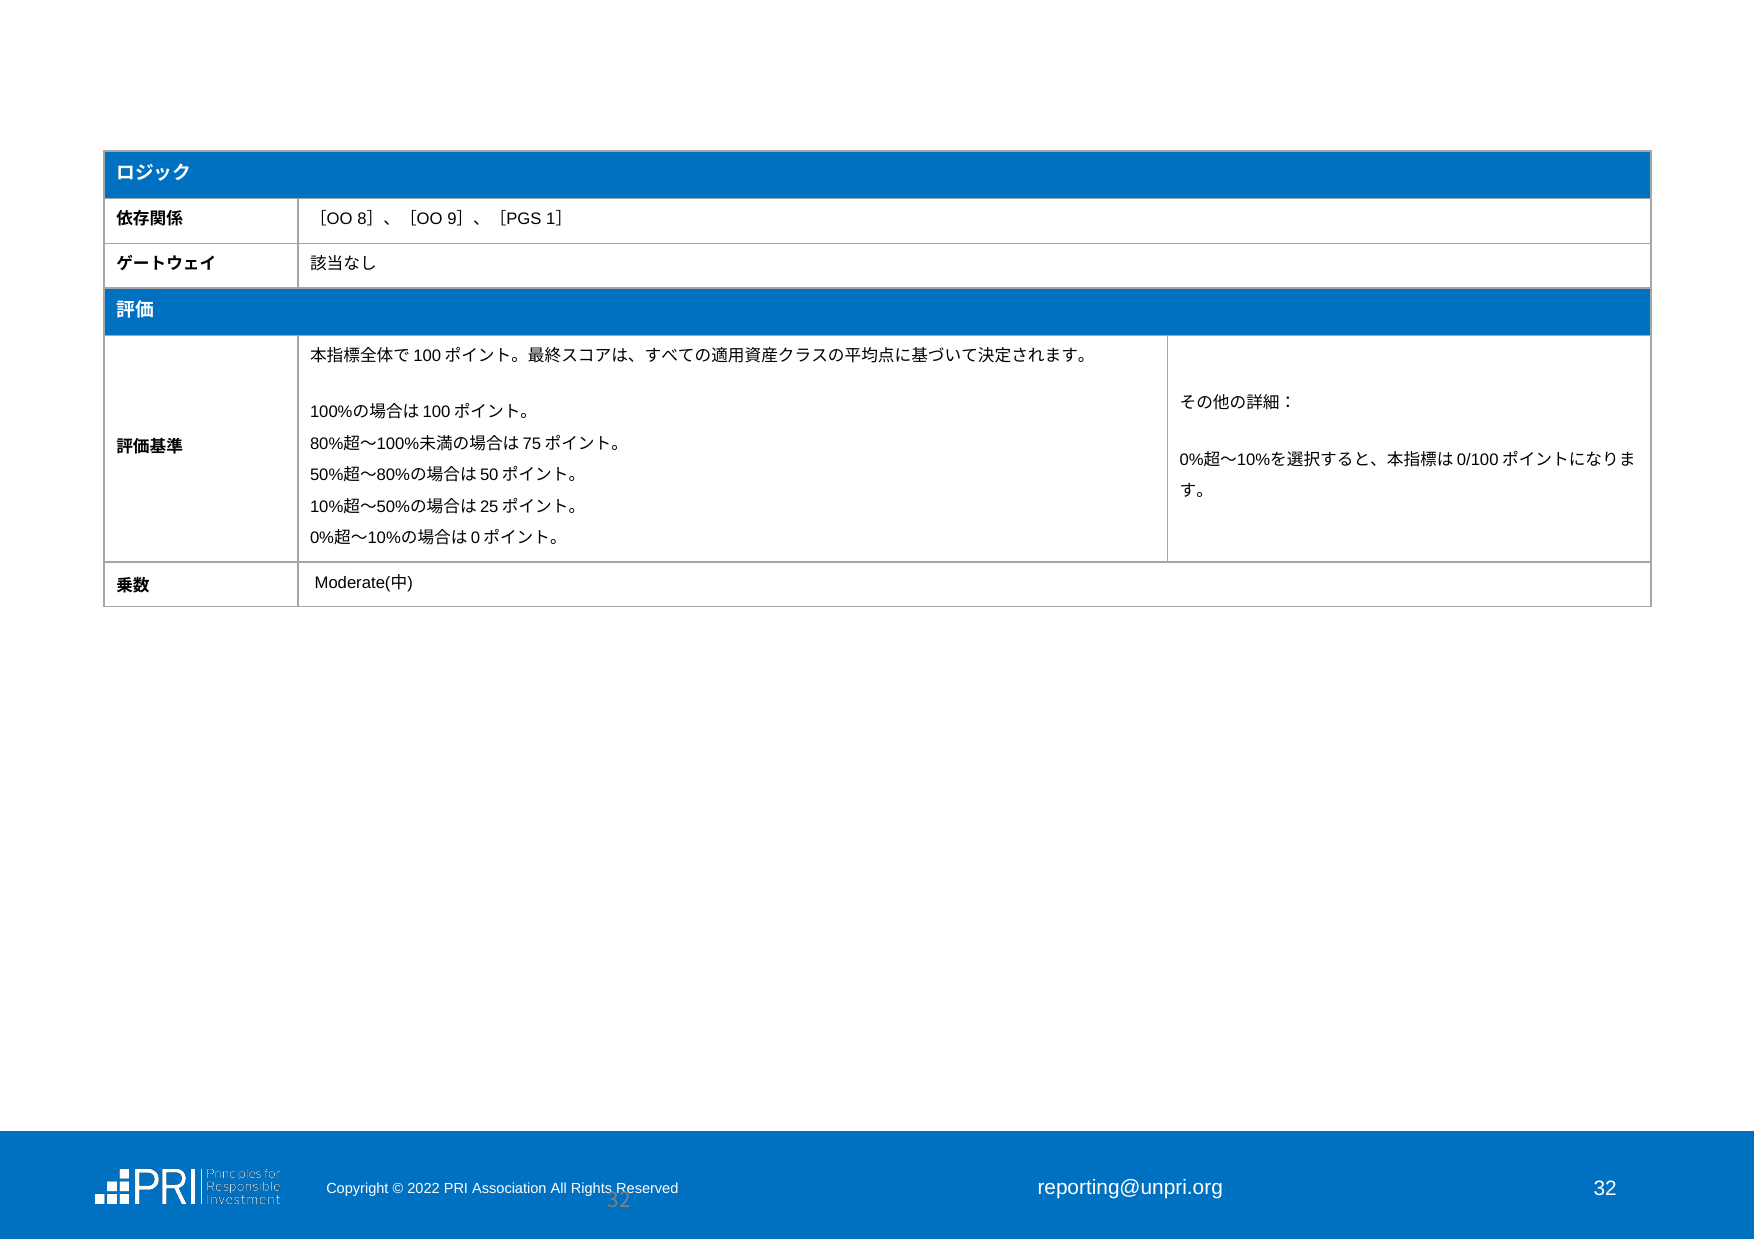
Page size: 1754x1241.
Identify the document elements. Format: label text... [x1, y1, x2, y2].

table_cell その他の詳細： 0%超～10%を選択すると、本指標は0/100ポイントになります。 [1168, 336, 1650, 561]
table_cell 本指標全体で100ポイント。最終スコアは、すべての適用資産クラスの平均点に基づいて決定されます。 100%の場合は100ポイント。 80%超～100%未満の場合は75ポイント。 50%超～80%の場合は50ポイント。 10%超～50%の場合は25ポイント。 0%超～10%の場合は0ポイント。 [299, 336, 1167, 561]
table_cell Moderate(中) [299, 563, 1650, 606]
table_cell ロジック [105, 152, 1650, 198]
table_cell ［OO 8］、［OO 9］、［PGS 1］ [299, 199, 1650, 242]
table_cell ゲートウェイ [105, 244, 297, 287]
table_cell 評価基準 [105, 336, 297, 561]
table_cell 評価 [105, 289, 1650, 335]
picture [92, 1166, 282, 1207]
table_cell 依存関係 [105, 199, 297, 242]
table_cell 乗数 [105, 563, 297, 606]
table_cell 該当なし [299, 244, 1650, 287]
